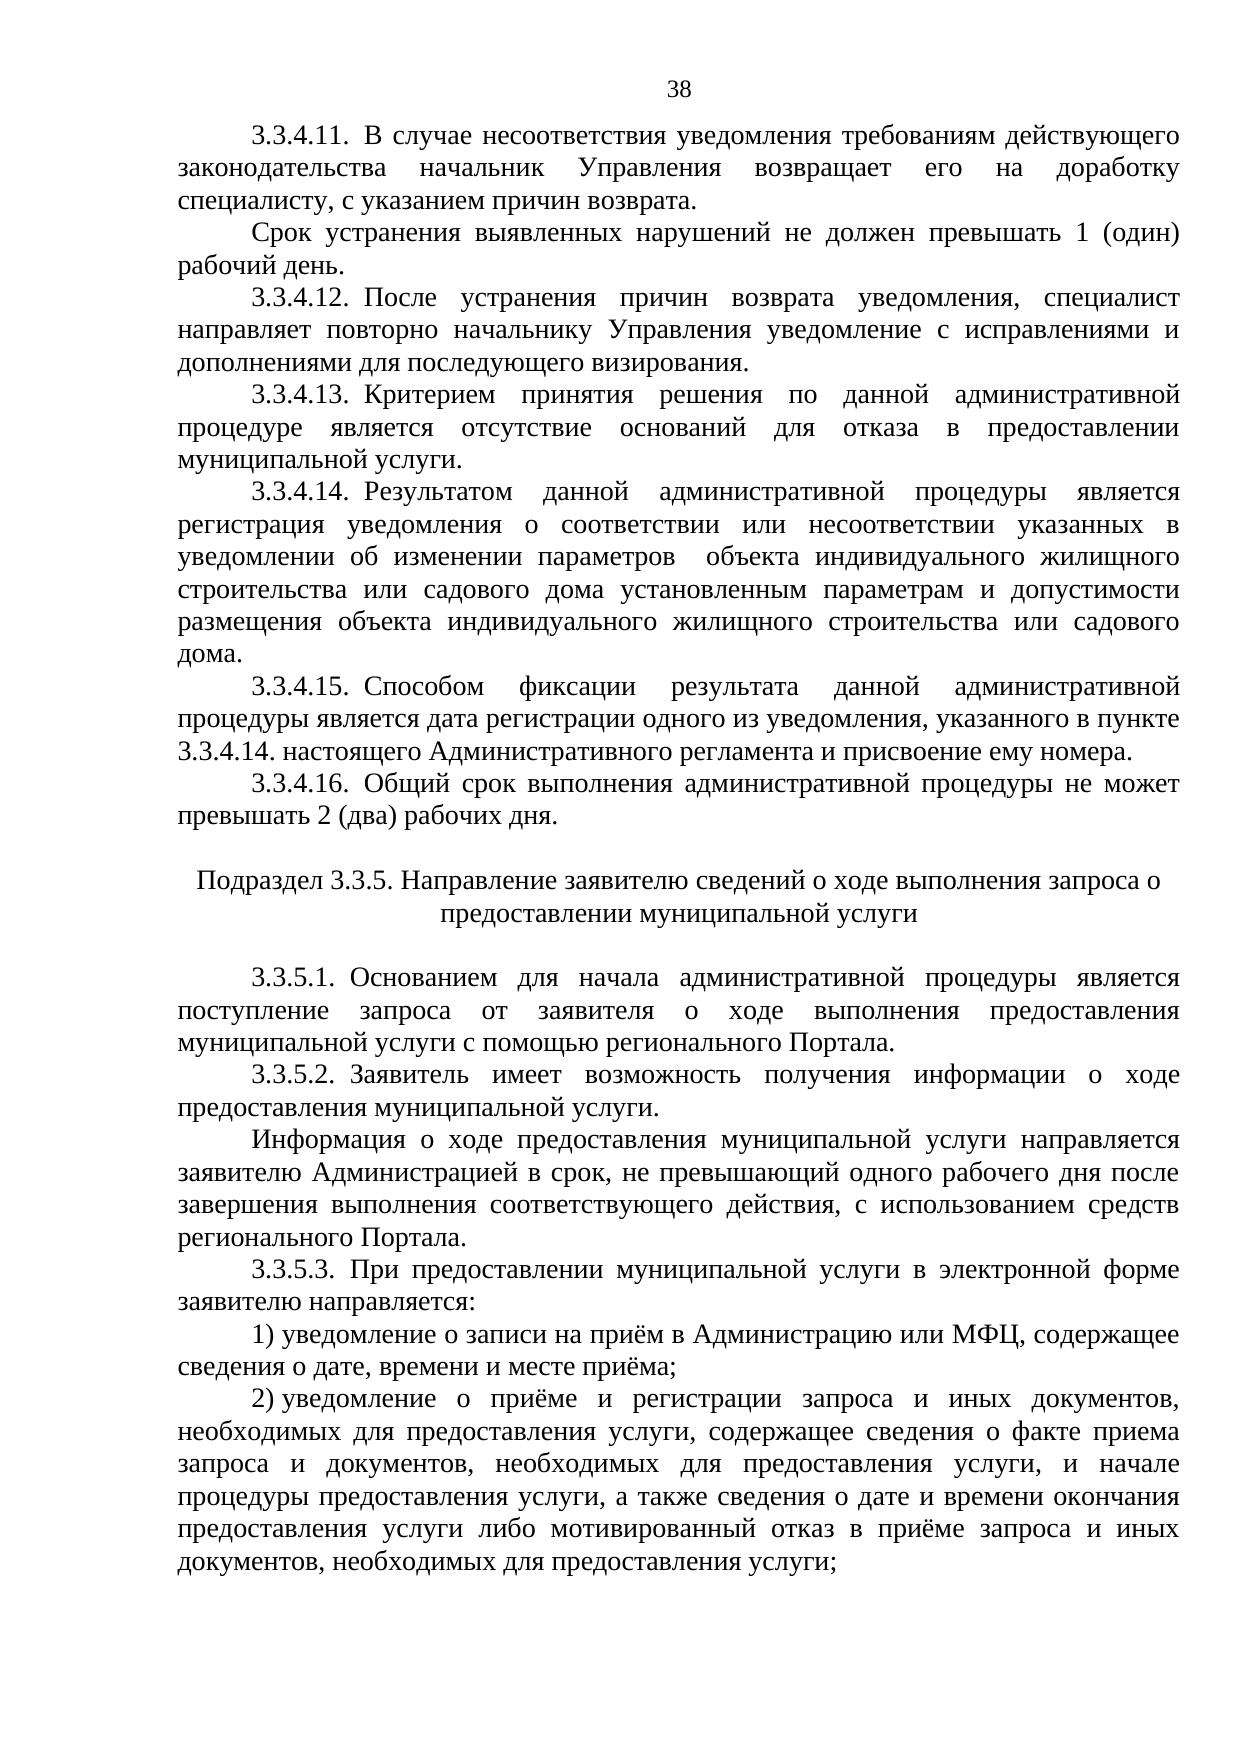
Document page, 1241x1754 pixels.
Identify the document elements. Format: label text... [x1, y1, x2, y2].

text Подраздел 3.3.5. Направление заявителю сведений о ходе выполнения запроса о предоставлении муниципальной услуги [177, 863, 1181, 928]
text 3.3.5.3. При предоставлении муниципальной услуги в электронной форме заявителю направляется: [177, 1252, 1181, 1317]
text Срок устранения выявленных нарушений не должен превышать 1 (один) рабочий день. [177, 215, 1181, 280]
text 3.3.4.16. Общий срок выполнения административной процедуры не может превышать 2 (два) рабочих дня. [177, 766, 1181, 831]
text 3.3.4.14. Результатом данной административной процедуры является регистрация уведомления о соответствии или несоответствии указанных в уведомлении об изменении параметров объекта индивидуального жилищного строительства или садового дома установленным параметрам и допустимости размещения объекта индивидуального жилищного строительства или садового дома. [177, 474, 1181, 669]
text 3.3.4.12. После устранения причин возврата уведомления, специалист направляет повторно начальнику Управления уведомление с исправлениями и дополнениями для последующего визирования. [177, 280, 1181, 377]
text 3.3.5.2. Заявитель имеет возможность получения информации о ходе предоставления муниципальной услуги. [177, 1058, 1181, 1122]
text 2) уведомление о приёме и регистрации запроса и иных документов, необходимых для предоставления услуги, содержащее сведения о факте приема запроса и документов, необходимых для предоставления услуги, и начале процедуры предоставления услуги, а также сведения о дате и времени окончания предоставления услуги либо мотивированный отказ в приёме запроса и иных документов, необходимых для предоставления услуги; [177, 1382, 1181, 1576]
text 3.3.4.15. Способом фиксации результата данной административной процедуры является дата регистрации одного из уведомления, указанного в пункте 3.3.4.14. настоящего Административного регламента и присвоение ему номера. [177, 669, 1181, 766]
text 3.3.4.13. Критерием принятия решения по данной административной процедуре является отсутствие оснований для отказа в предоставлении муниципальной услуги. [177, 377, 1181, 474]
text Информация о ходе предоставления муниципальной услуги направляется заявителю Администрацией в срок, не превышающий одного рабочего дня после завершения выполнения соответствующего действия, с использованием средств регионального Портала. [177, 1122, 1181, 1252]
text 3.3.4.11. В случае несоответствия уведомления требованиям действующего законодательства начальник Управления возвращает его на доработку специалисту, с указанием причин возврата. [177, 118, 1181, 215]
text 1) уведомление о записи на приём в Администрацию или МФЦ, содержащее сведения о дате, времени и месте приёма; [177, 1317, 1181, 1382]
text 3.3.5.1. Основанием для начала административной процедуры является поступление запроса от заявителя о ходе выполнения предоставления муниципальной услуги с помощью регионального Портала. [177, 960, 1181, 1058]
